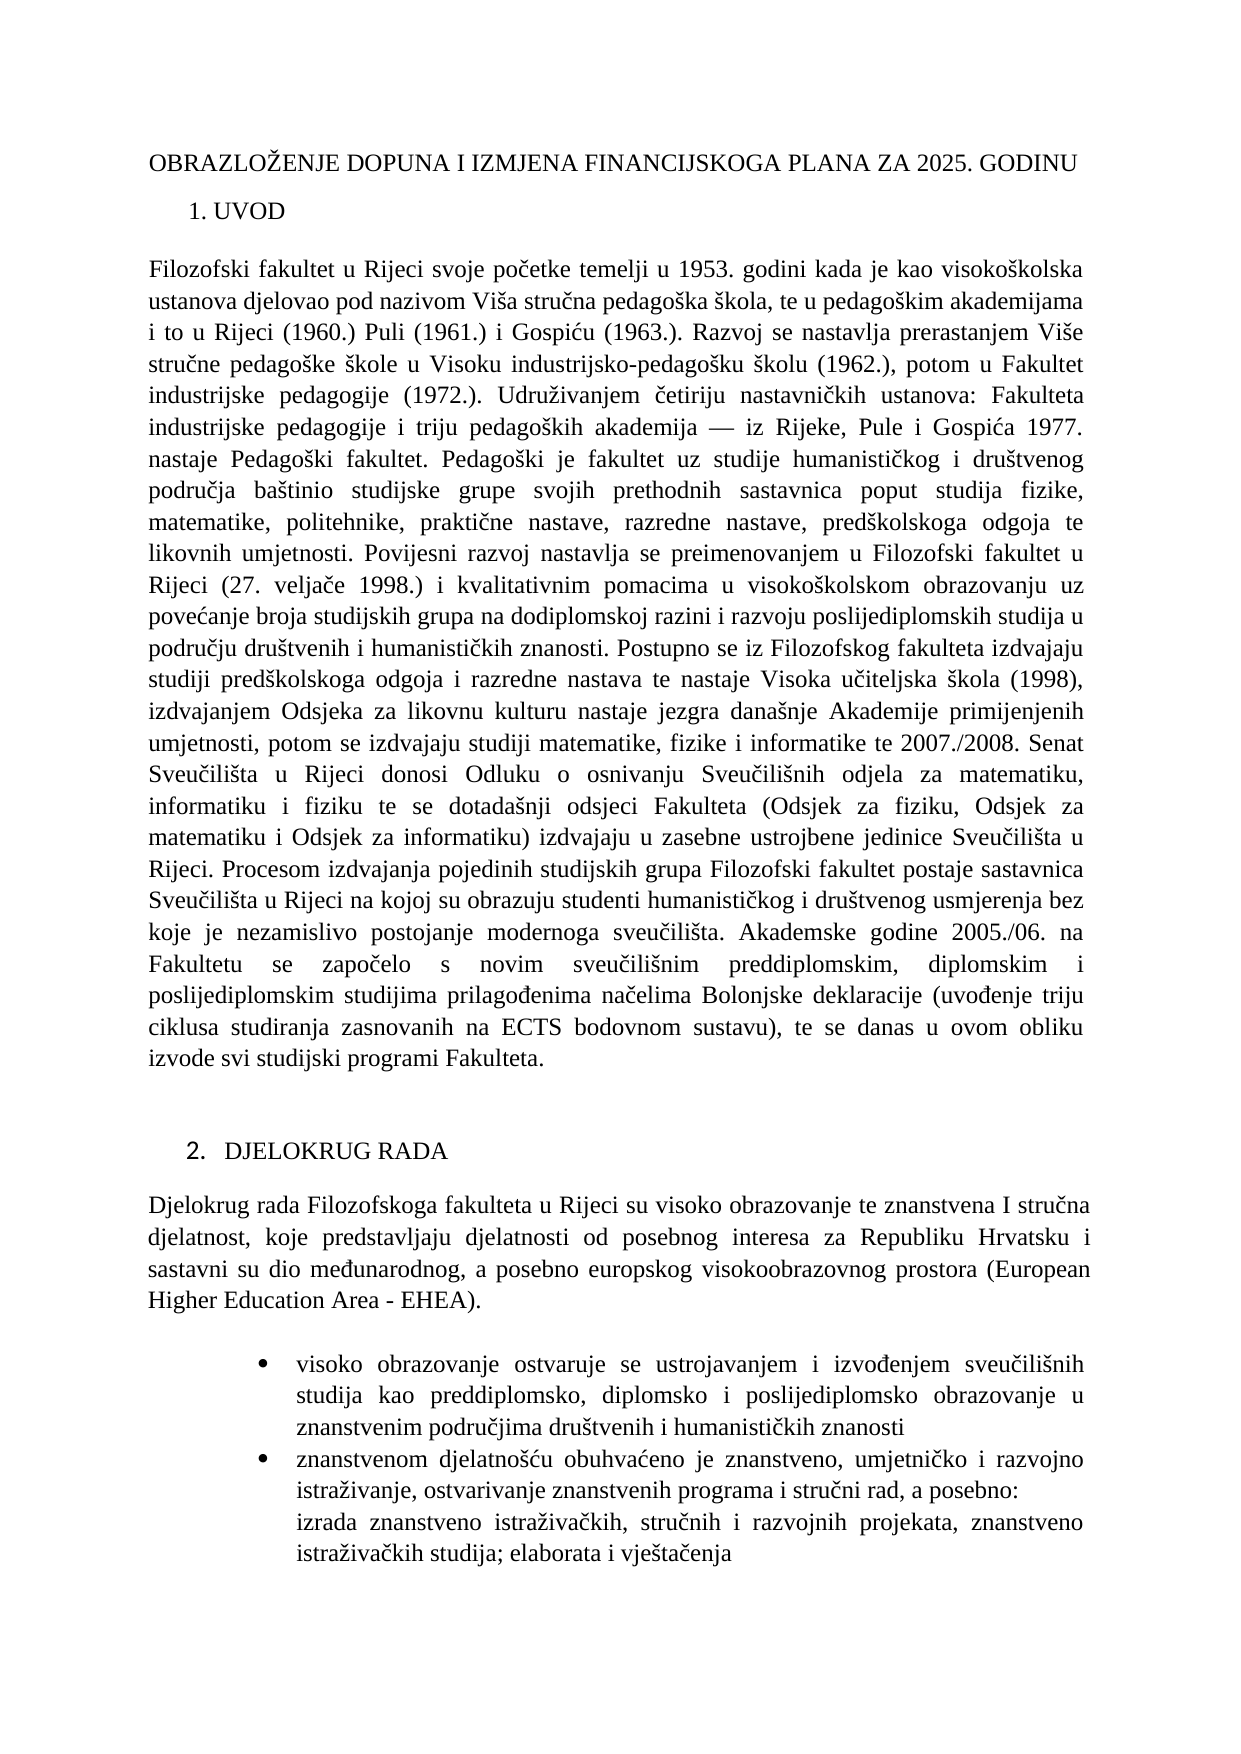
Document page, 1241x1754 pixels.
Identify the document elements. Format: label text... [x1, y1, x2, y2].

list izrada znanstveno istraživačkih, stručnih i razvojnih projekata, znanstveno istraživačkih studija; elaborata i vještačenja [296, 1507, 1084, 1567]
list znanstvenom djelatnošću obuhvaćeno je znanstveno, umjetničko i razvojno istraživanje, ostvarivanje znanstvenih programa i stručni rad, a posebno: [258, 1444, 1084, 1504]
text Filozofski fakultet u Rijeci svoje početke temelji u 1953. godini kada je kao visokoškolska ustanova djelovao pod nazivom Viša stručna pedagoška škola, te u pedagoškim akademijama i to u Rijeci (1960.) Puli (1961.) i Gospiću (1963.). Razvoj se nastavlja prerastanjem Više stručne pedagoške škole u Visoku industrijsko-pedagošku školu (1962.), potom u Fakultet industrijske pedagogije (1972.). Udruživanjem četiriju nastavničkih ustanova: Fakulteta industrijske pedagogije i triju pedagoških akademija — iz Rijeke, Pule i Gospića 1977. nastaje Pedagoški fakultet. Pedagoški je fakultet uz studije humanističkog i društvenog područja baštinio studijske grupe svojih prethodnih sastavnica poput studija fizike, matematike, politehnike, praktične nastave, razredne nastave, predškolskoga odgoja te likovnih umjetnosti. Povijesni razvoj nastavlja se preimenovanjem u Filozofski fakultet u Rijeci (27. veljače 1998.) i kvalitativnim pomacima u visokoškolskom obrazovanju uz povećanje broja studijskih grupa na dodiplomskoj razini i razvoju poslijediplomskih studija u području društvenih i humanističkih znanosti. Postupno se iz Filozofskog fakulteta izdvajaju studiji predškolskoga odgoja i razredne nastava te nastaje Visoka učiteljska škola (1998), izdvajanjem Odsjeka za likovnu kulturu nastaje jezgra današnje Akademije primijenjenih umjetnosti, potom se izdvajaju studiji matematike, fizike i informatike te 2007./2008. Senat Sveučilišta u Rijeci donosi Odluku o osnivanju Sveučilišnih odjela za matematiku, informatiku i fiziku te se dotadašnji odsjeci Fakulteta (Odsjek za fiziku, Odsjek za matematiku i Odsjek za informatiku) izdvajaju u zasebne ustrojbene jedinice Sveučilišta u Rijeci. Procesom izdvajanja pojedinih studijskih grupa Filozofski fakultet postaje sastavnica Sveučilišta u Rijeci na kojoj su obrazuju studenti humanističkog i društvenog usmjerenja bez koje je nezamislivo postojanje modernoga sveučilišta. Akademske godine 2005./06. na Fakultetu se započelo s novim sveučilišnim preddiplomskim, diplomskim i poslijediplomskim studijima prilagođenima načelima Bolonjske deklaracije (uvođenje triju ciklusa studiranja zasnovanih na ECTS bodovnom sustavu), te se danas u ovom obliku izvode svi studijski programi Fakulteta. [148, 254, 1084, 1072]
list visoko obrazovanje ostvaruje se ustrojavanjem i izvođenjem sveučilišnih studija kao preddiplomsko, diplomsko i poslijediplomsko obrazovanje u znanstvenim područjima društvenih i humanističkih znanosti [258, 1349, 1084, 1441]
subtitle DJELOKRUG RADA [186, 1133, 1084, 1166]
text OBRAZLOŽENJE DOPUNA I IZMJENA FINANCIJSKOGA PLANA ZA 2025. GODINU [148, 148, 1093, 176]
text 1. UVOD [188, 196, 1093, 225]
text Djelokrug rada Filozofskoga fakulteta u Rijeci su visoko obrazovanje te znanstvena I stručna djelatnost, koje predstavljaju djelatnosti od posebnog interesa za Republiku Hrvatsku i sastavni su dio međunarodnog, a posebno europskog visokoobrazovnog prostora (European Higher Education Area - EHEA). [148, 1191, 1092, 1314]
